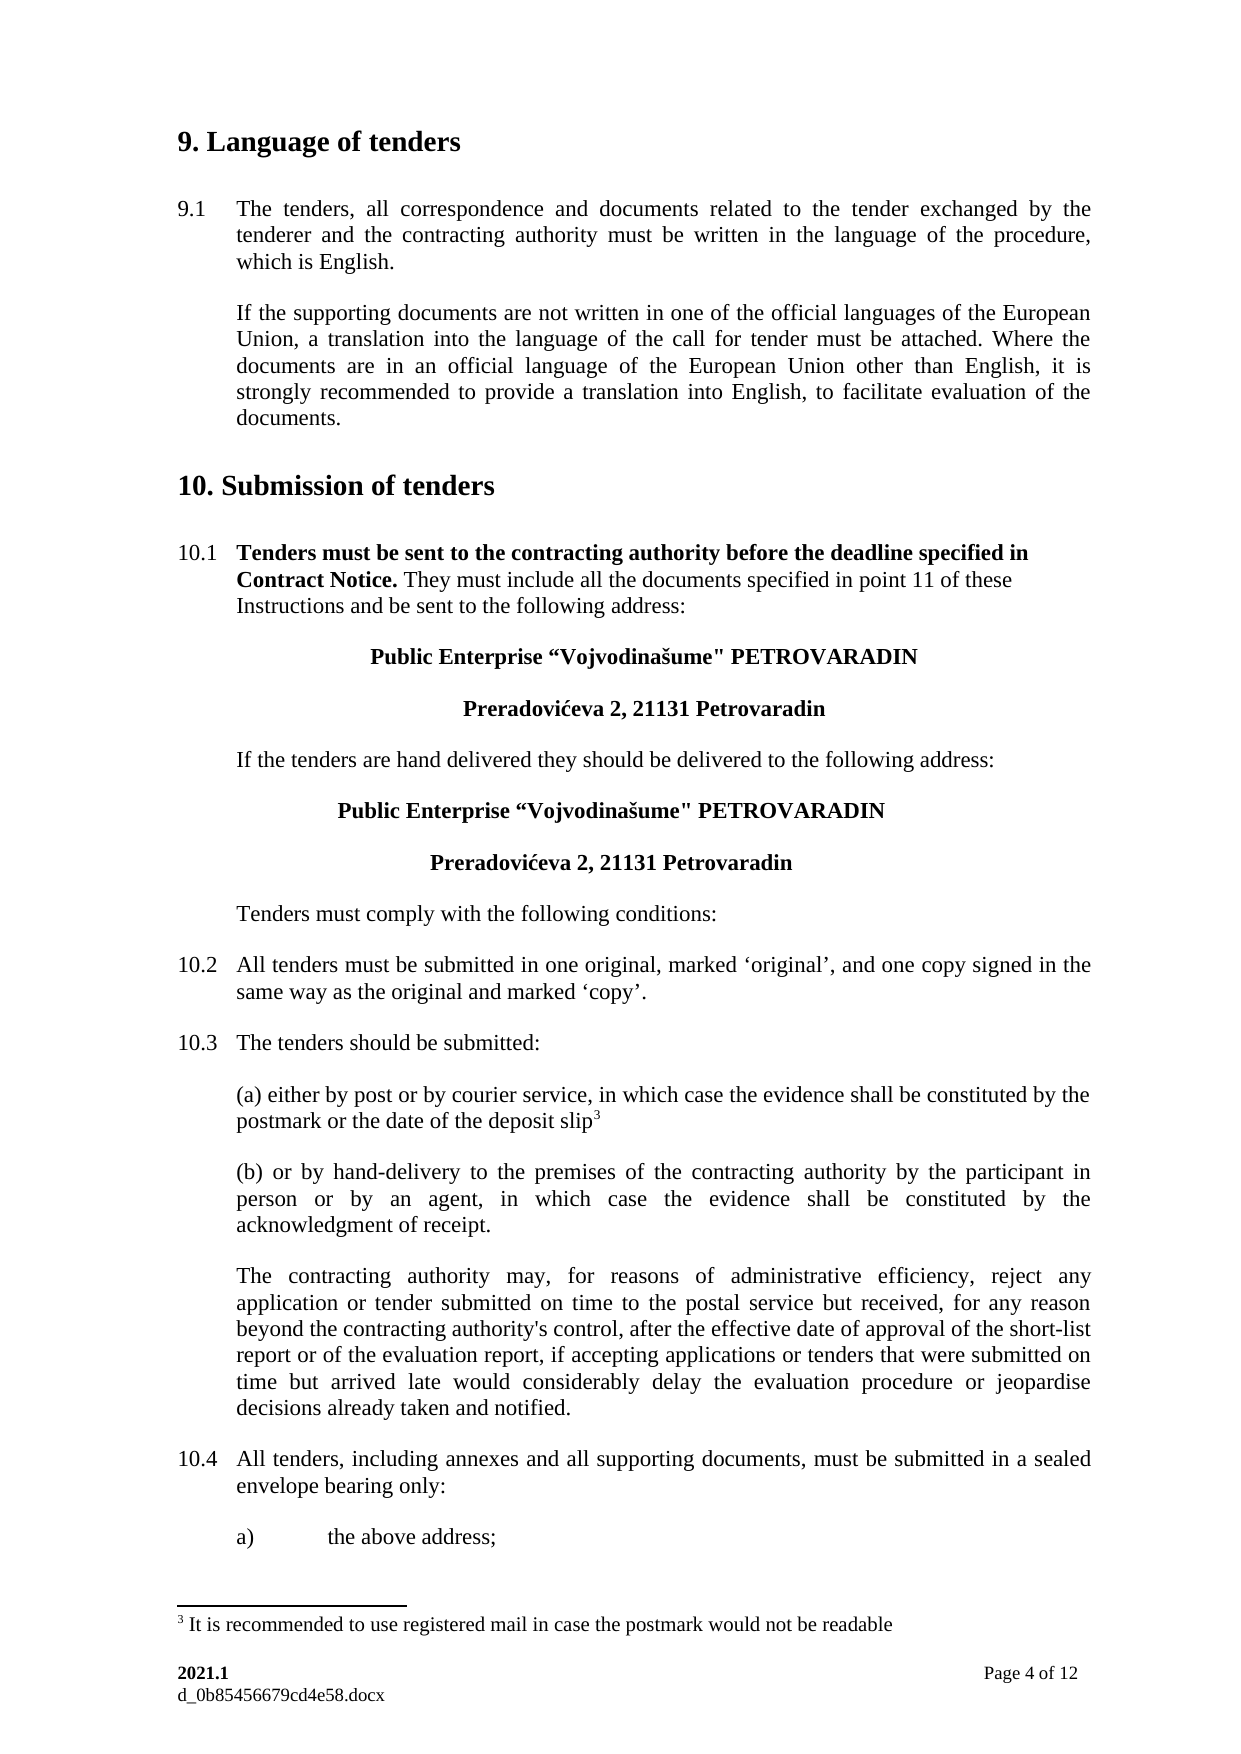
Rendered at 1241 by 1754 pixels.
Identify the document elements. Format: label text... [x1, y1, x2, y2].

subtitle 10.4 All tenders, including annexes and all supporting documents, must be submitted in a sealed envelope bearing only: [177, 1446, 1092, 1498]
text If the tenders are hand delivered they should be delivered to the following address: [236, 746, 1092, 772]
subtitle 10.3 The tenders should be submitted: [177, 1029, 1092, 1056]
subtitle 10. Submission of tenders [177, 468, 1092, 502]
subtitle a) the above address; [236, 1523, 1092, 1549]
text Preradovićeva 2, 21131 Petrovaradin [243, 695, 1046, 721]
subtitle 9. Language of tenders [177, 124, 1092, 157]
subtitle If the supporting documents are not written in one of the official languages of the European Union, a translation into the language of the call for tender must be attached. Where the documents are in an official language of the European Union other than English, it is strongly recommended to provide a translation into English, to facilitate evaluation of the documents. [236, 299, 1092, 431]
text Preradovićeva 2, 21131 Petrovaradin [177, 849, 1046, 875]
subtitle The contracting authority may, for reasons of administrative efficiency, reject any application or tender submitted on time to the postal service but received, for any reason beyond the contracting authority's control, after the effective date of approval of the short-list report or of the evaluation report, if accepting applications or tenders that were submitted on time but arrived late would considerably delay the evaluation procedure or jeopardise decisions already taken and notified. [236, 1262, 1092, 1421]
text Public Enterprise “Vojvodinašume" PETROVARADIN [243, 643, 1046, 670]
text Tenders must comply with the following conditions: [236, 900, 1092, 927]
text 10.1 Tenders must be sent to the contracting authority before the deadline specified in Contract Notice. They must include all the documents specified in point 11 of these Instructions and be sent to the following address: [177, 539, 1092, 618]
subtitle (a) either by post or by courier service, in which case the evidence shall be constituted by the postmark or the date of the deposit slip [177, 1081, 1092, 1133]
subtitle 9.1 The tenders, all correspondence and documents related to the tender exchanged by the tenderer and the contracting authority must be written in the language of the procedure, which is English. [177, 195, 1092, 274]
subtitle 10.2 All tenders must be submitted in one original, marked ‘original’, and one copy signed in the same way as the original and marked ‘copy’. [177, 952, 1092, 1004]
subtitle (b) or by hand-delivery to the premises of the contracting authority by the participant in person or by an agent, in which case the evidence shall be constituted by the acknowledgment of receipt. [177, 1158, 1092, 1237]
text Public Enterprise “Vojvodinašume" PETROVARADIN [177, 797, 1046, 824]
